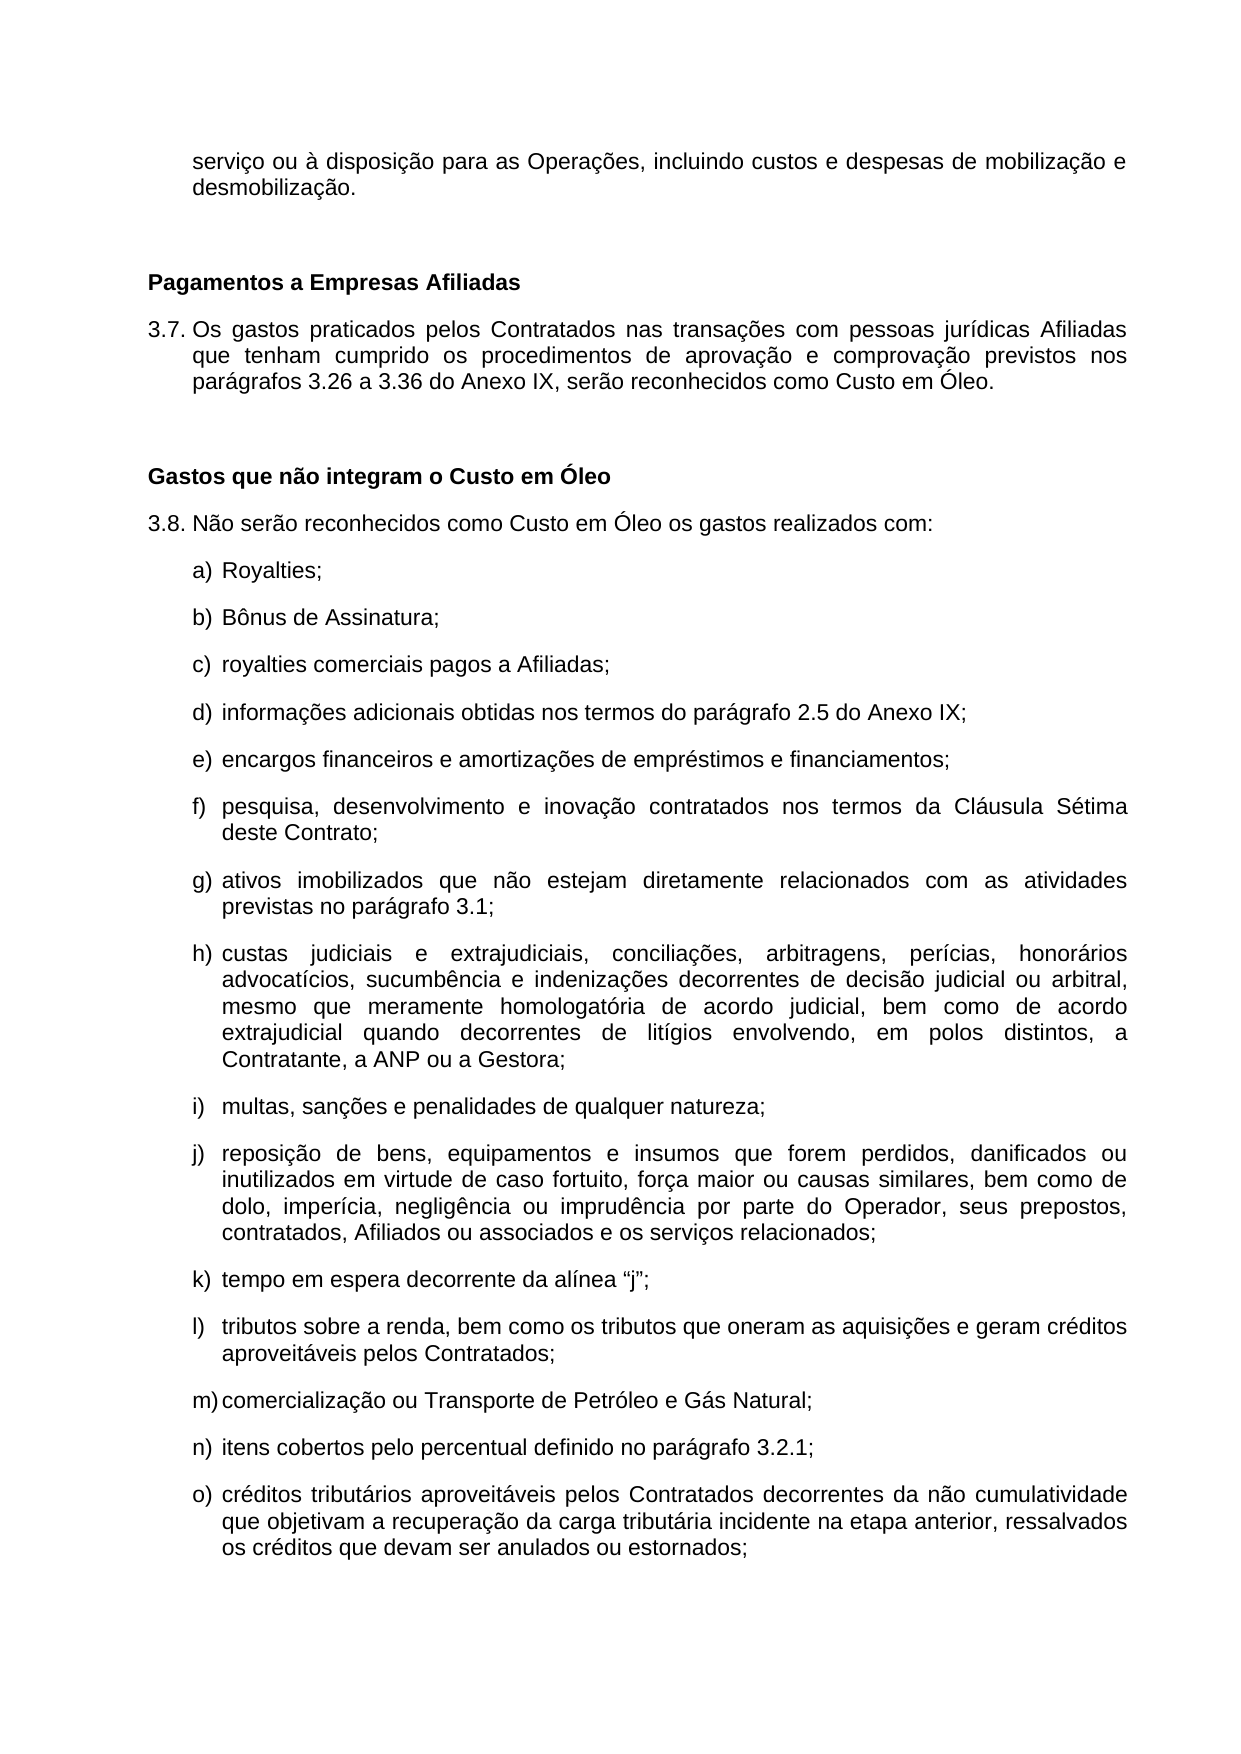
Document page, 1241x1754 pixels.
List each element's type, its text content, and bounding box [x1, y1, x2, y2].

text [148, 148, 1128, 200]
list itens cobertos pelo percentual definido no parágrafo 3.2.1; [192, 1434, 1128, 1460]
list pesquisa, desenvolvimento e inovação contratados nos termos da Cláusula Sétima deste Contrato; [192, 793, 1128, 846]
list Royalties; [192, 557, 1128, 583]
text Não serão reconhecidos como Custo em Óleo os gastos realizados com: [148, 510, 1128, 536]
list tempo em espera decorrente da alínea “j”; [192, 1266, 1128, 1292]
list Bônus de Assinatura; [192, 604, 1128, 631]
list comercialização ou Transporte de Petróleo e Gás Natural; [192, 1387, 1128, 1413]
list ativos imobilizados que não estejam diretamente relacionados com as atividades previstas no parágrafo 3.1; [192, 867, 1128, 919]
list reposição de bens, equipamentos e insumos que forem perdidos, danificados ou inutilizados em virtude de caso fortuito, força maior ou causas similares, bem como de dolo, imperícia, negligência ou imprudência por parte do Operador, seus prepostos, contratados, Afiliados ou associados e os serviços relacionados; [192, 1140, 1128, 1245]
list tributos sobre a renda, bem como os tributos que oneram as aquisições e geram créditos aproveitáveis pelos Contratados; [192, 1313, 1128, 1366]
list encargos financeiros e amortizações de empréstimos e financiamentos; [192, 746, 1128, 772]
list custas judiciais e extrajudiciais, conciliações, arbitragens, perícias, honorários advocatícios, sucumbência e indenizações decorrentes de decisão judicial ou arbitral, mesmo que meramente homologatória de acordo judicial, bem como de acordo extrajudicial quando decorrentes de litígios envolvendo, em polos distintos, a Contratante, a ANP ou a Gestora; [192, 940, 1128, 1072]
list créditos tributários aproveitáveis pelos Contratados decorrentes da não cumulatividade que objetivam a recuperação da carga tributária incidente na etapa anterior, ressalvados os créditos que devam ser anulados ou estornados; [192, 1481, 1128, 1560]
list informações adicionais obtidas nos termos do parágrafo 2.5 do Anexo IX; [192, 699, 1128, 725]
list multas, sanções e penalidades de qualquer natureza; [192, 1093, 1128, 1119]
list royalties comerciais pagos a Afiliadas; [192, 651, 1128, 678]
text Pagamentos a Empresas Afiliadas [148, 268, 1128, 295]
text Os gastos praticados pelos Contratados nas transações com pessoas jurídicas Afiliadas que tenham cumprido os procedimentos de aprovação e comprovação previstos nos parágrafos 3.26 a 3.36 do Anexo IX, serão reconhecidos como Custo em Óleo. [148, 316, 1128, 395]
text Gastos que não integram o Custo em Óleo [148, 463, 1128, 489]
